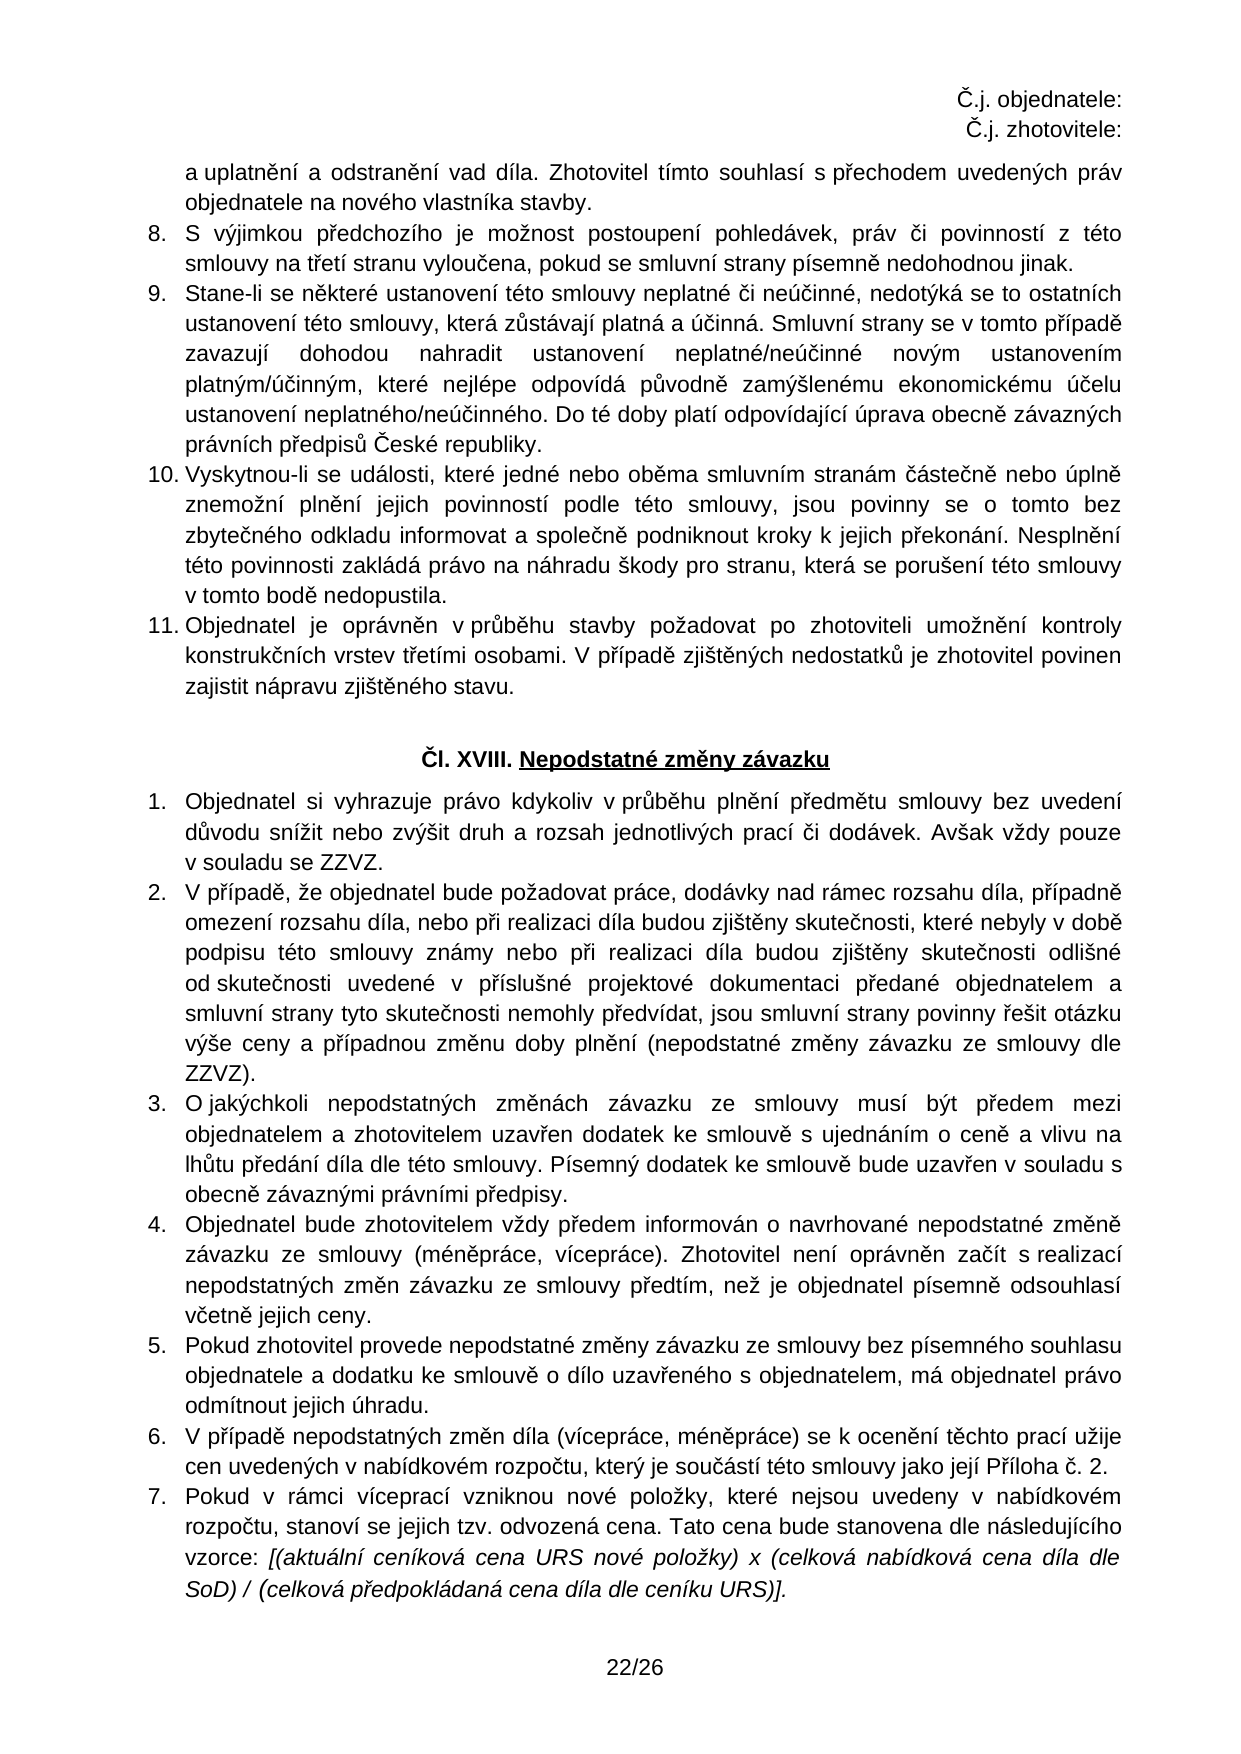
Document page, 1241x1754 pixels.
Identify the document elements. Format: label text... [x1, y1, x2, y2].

list Objednatel si vyhrazuje právo kdykoliv v průběhu plnění předmětu smlouvy bez uvedení důvodu snížit nebo zvýšit druh a rozsah jednotlivých prací či dodávek. Avšak vždy pouze v souladu se ZZVZ. [148, 788, 1122, 875]
list V případě nepodstatných změn díla (vícepráce, méněpráce) se k ocenění těchto prací užije cen uvedených v nabídkovém rozpočtu, který je součástí této smlouvy jako její Příloha č. 2. [148, 1423, 1122, 1479]
list Stane-li se některé ustanovení této smlouvy neplatné či neúčinné, nedotýká se to ostatních ustanovení této smlouvy, která zůstávají platná a účinná. Smluvní strany se v tomto případě zavazují dohodou nahradit ustanovení neplatné/neúčinné novým ustanovením platným/účinným, které nejlépe odpovídá původně zamýšlenému ekonomickému účelu ustanovení neplatného/neúčinného. Do té doby platí odpovídající úprava obecně závazných právních předpisů České republiky. [148, 280, 1122, 457]
list Objednatel je oprávněn v průběhu stavby požadovat po zhotoviteli umožnění kontroly konstrukčních vrstev třetími osobami. V případě zjištěných nedostatků je zhotovitel povinen zajistit nápravu zjištěného stavu. [148, 612, 1122, 699]
list Objednatel bude zhotovitelem vždy předem informován o navrhované nepodstatné změně závazku ze smlouvy (méněpráce, vícepráce). Zhotovitel není oprávněn začít s realizací nepodstatných změn závazku ze smlouvy předtím, než je objednatel písemně odsouhlasí včetně jejich ceny. [148, 1211, 1122, 1328]
list Pokud zhotovitel provede nepodstatné změny závazku ze smlouvy bez písemného souhlasu objednatele a dodatku ke smlouvě o dílo uzavřeného s objednatelem, má objednatel právo odmítnout jejich úhradu. [148, 1332, 1122, 1419]
list Pokud v rámci víceprací vzniknou nové položky, které nejsou uvedeny v nabídkovém rozpočtu, stanoví se jejich tzv. odvozená cena. Tato cena bude stanovena dle následujícího vzorce: [(aktuální ceníková cena URS nové položky) x (celková nabídková cena díla dle SoD) / (celková předpokládaná cena díla dle ceníku URS)]. [148, 1483, 1122, 1603]
text Nepodstatné změny závazku [148, 746, 1122, 772]
list Vyskytnou-li se události, které jedné nebo oběma smluvním stranám částečně nebo úplně znemožní plnění jejich povinností podle této smlouvy, jsou povinny se o tomto bez zbytečného odkladu informovat a společně podniknout kroky k jejich překonání. Nesplnění této povinnosti zakládá právo na náhradu škody pro stranu, která se porušení této smlouvy v tomto bodě nedopustila. [148, 461, 1122, 608]
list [148, 159, 1122, 216]
list O jakýchkoli nepodstatných změnách závazku ze smlouvy musí být předem mezi objednatelem a zhotovitelem uzavřen dodatek ke smlouvě s ujednáním o ceně a vlivu na lhůtu předání díla dle této smlouvy. Písemný dodatek ke smlouvě bude uzavřen v souladu s obecně závaznými právními předpisy. [148, 1090, 1122, 1207]
list S výjimkou předchozího je možnost postoupení pohledávek, práv či povinností z této smlouvy na třetí stranu vyloučena, pokud se smluvní strany písemně nedohodnou jinak. [148, 219, 1122, 276]
list V případě, že objednatel bude požadovat práce, dodávky nad rámec rozsahu díla, případně omezení rozsahu díla, nebo při realizaci díla budou zjištěny skutečnosti, které nebyly v době podpisu této smlouvy známy nebo při realizaci díla budou zjištěny skutečnosti odlišné od skutečnosti uvedené v příslušné projektové dokumentaci předané objednatelem a smluvní strany tyto skutečnosti nemohly předvídat, jsou smluvní strany povinny řešit otázku výše ceny a případnou změnu doby plnění (nepodstatné změny závazku ze smlouvy dle ZZVZ). [148, 879, 1122, 1087]
